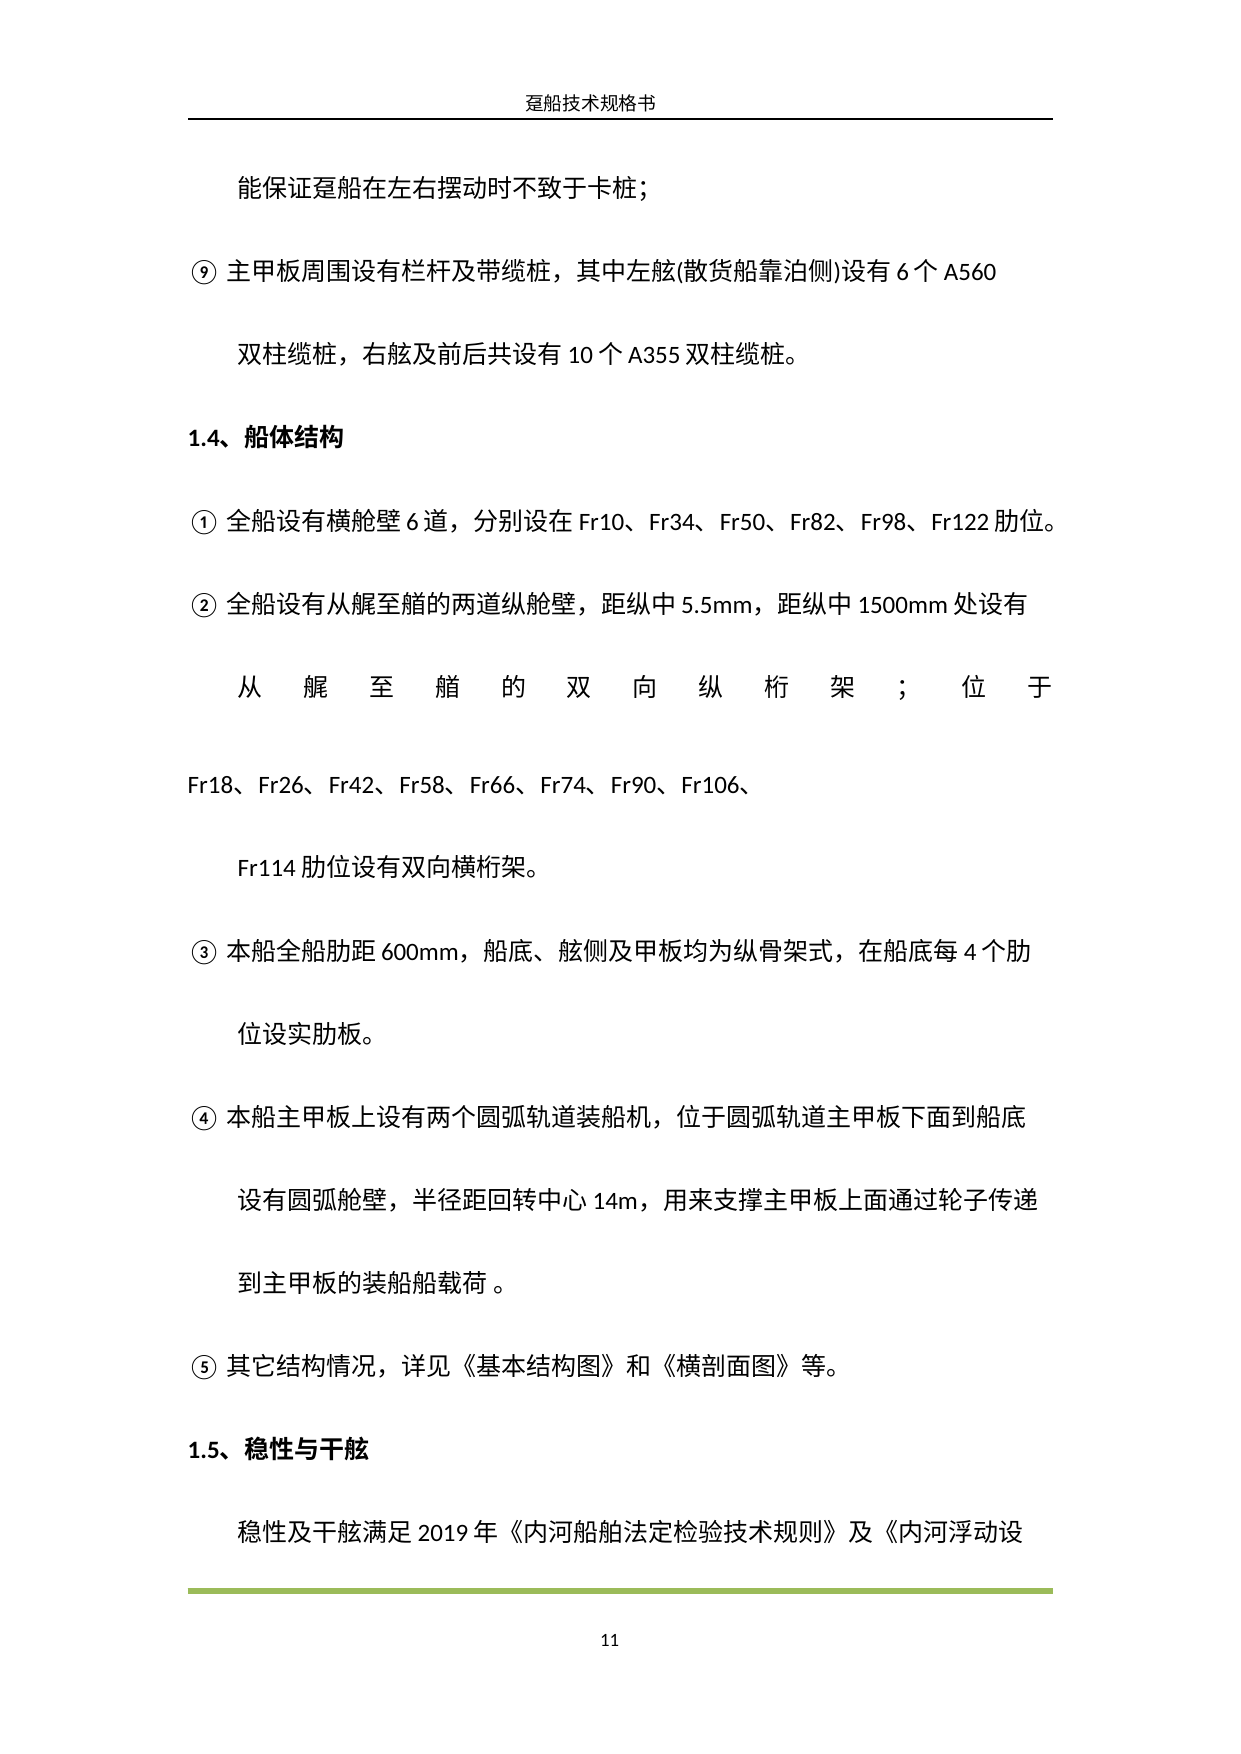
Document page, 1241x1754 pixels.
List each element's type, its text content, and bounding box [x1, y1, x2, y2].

text 位设实肋板。 [187, 1000, 1053, 1065]
text ③本船全船肋距600mm，船底、舷侧及甲板均为纵骨架式，在船底每4个肋 [187, 917, 1053, 982]
text 能保证趸船在左右摆动时不致于卡桩； [187, 154, 1053, 219]
text 到主甲板的装船船载荷 。 [187, 1249, 1053, 1314]
text ①全船设有横舱壁6道，分别设在Fr10、Fr34、Fr50、Fr82、Fr98、Fr122肋位。 [187, 487, 1053, 552]
text ④本船主甲板上设有两个圆弧轨道装船机，位于圆弧轨道主甲板下面到船底 [187, 1083, 1053, 1148]
text 双柱缆桩，右舷及前后共设有10个A355双柱缆桩。 [187, 320, 1053, 385]
subtitle 1.5、稳性与干舷 [187, 1415, 1053, 1480]
text 设有圆弧舱壁，半径距回转中心14m，用来支撑主甲板上面通过轮子传递 [187, 1166, 1053, 1231]
text ②全船设有从艉至艏的两道纵舱壁，距纵中5.5mm，距纵中1500mm处设有 [187, 570, 1053, 635]
text ⑤其它结构情况，详见《基本结构图》和《横剖面图》等。 [187, 1332, 1053, 1397]
text 稳性及干舷满足2019年《内河船舶法定检验技术规则》及《内河浮动设 [212, 1498, 1053, 1563]
text 从艉至艏的双向纵桁架；位于Fr18、Fr26、Fr42、Fr58、Fr66、Fr74、Fr90、Fr106、 [187, 653, 1053, 815]
subtitle 1.4、船体结构 [187, 403, 1053, 468]
text Fr114肋位设有双向横桁架。 [187, 833, 1053, 898]
text ⑨主甲板周围设有栏杆及带缆桩，其中左舷(散货船靠泊侧)设有6个A560 [187, 237, 1053, 302]
